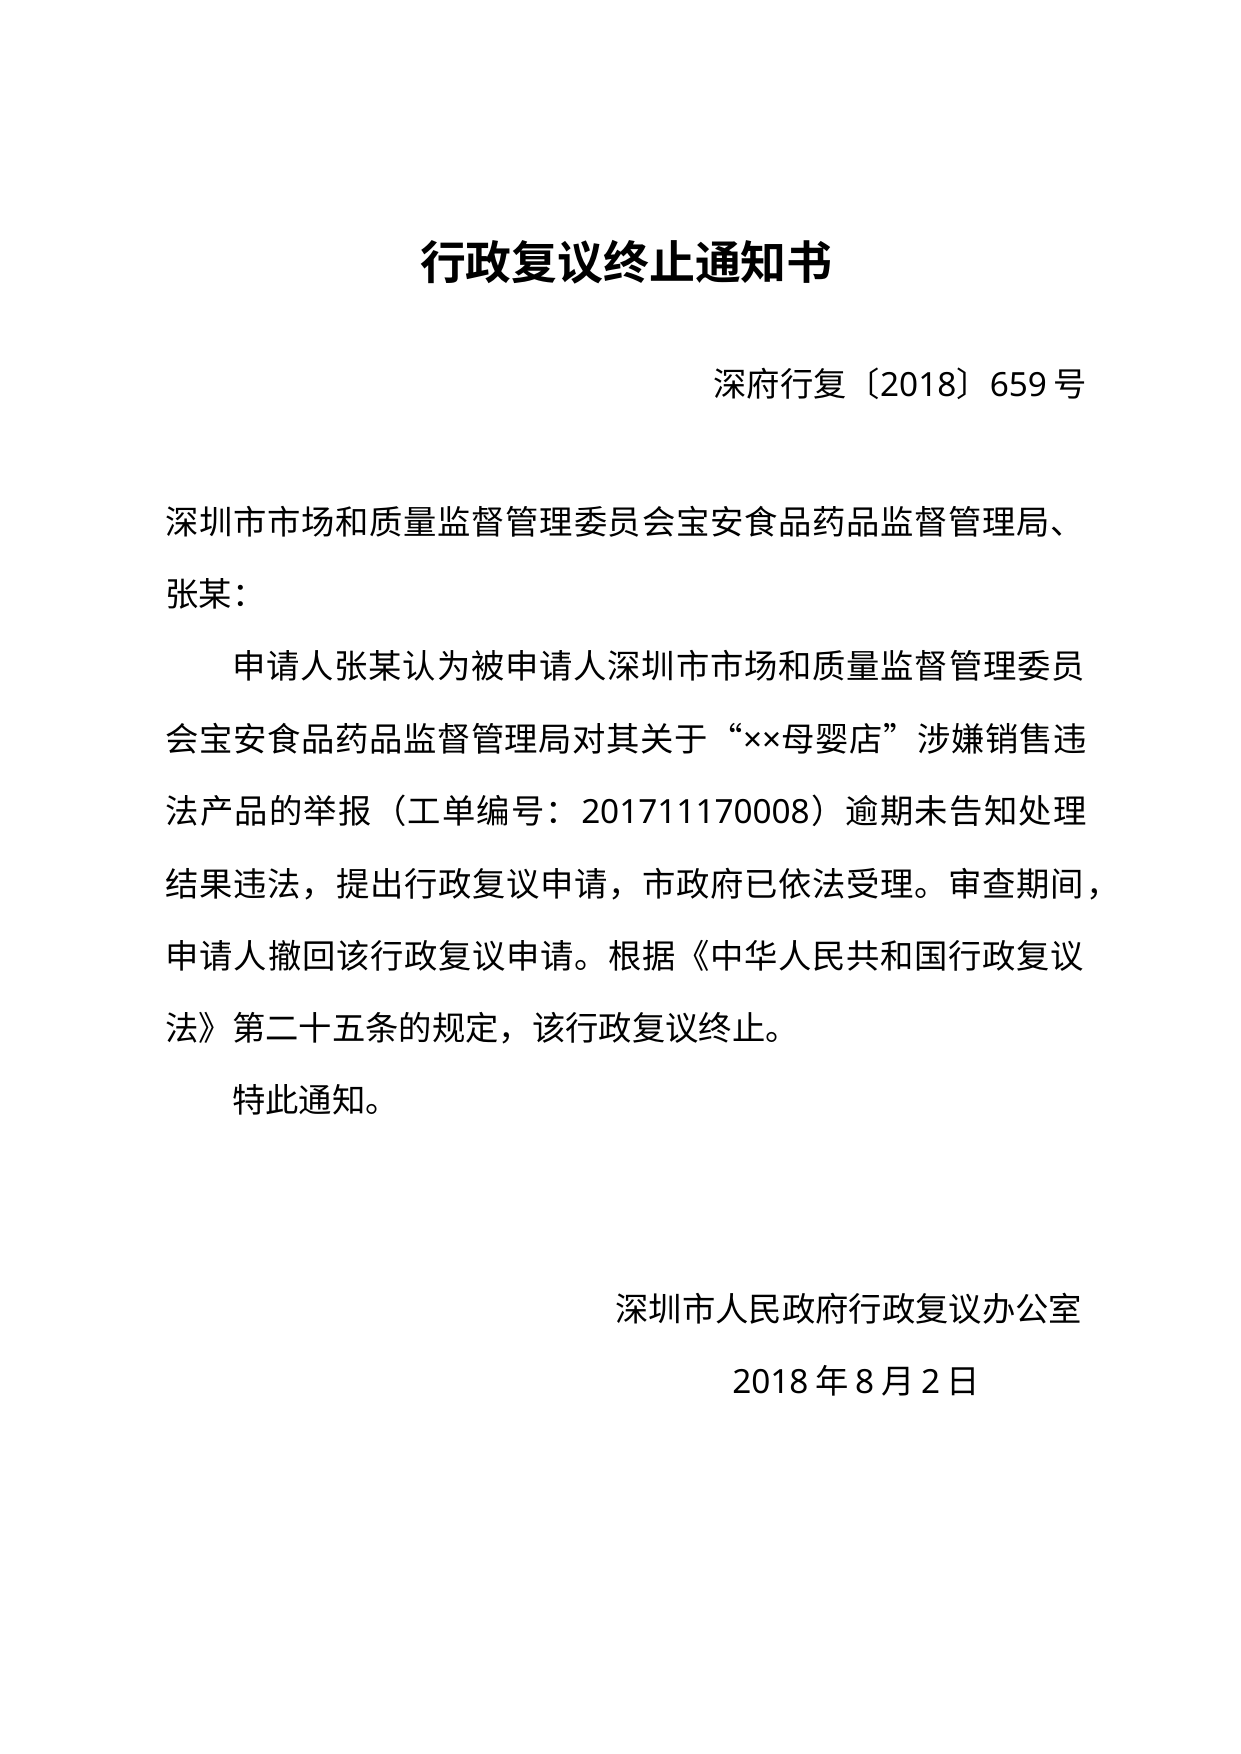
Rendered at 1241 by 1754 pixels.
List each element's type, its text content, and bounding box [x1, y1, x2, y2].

text 2018年8月2日 [165, 1355, 1087, 1403]
text 深府行复〔2018〕659号 [165, 349, 1087, 408]
text 特此通知。 [165, 1074, 1087, 1122]
text 深圳市人民政府行政复议办公室 [165, 1283, 1087, 1331]
text 申请人张某认为被申请人深圳市市场和质量监督管理委员会宝安食品药品监督管理局对其关于“××母婴店”涉嫌销售违法产品的举报（工单编号：201711170008）逾期未告知处理结果违法，提出行政复议申请，市政府已依法受理。审查期间，申请人撤回该行政复议申请。根据《中华人民共和国行政复议法》第二十五条的规定，该行政复议终止。 [165, 640, 1087, 1050]
text 行政复议终止通知书 [165, 233, 1087, 291]
text 深圳市市场和质量监督管理委员会宝安食品药品监督管理局、张某： [165, 496, 1087, 616]
